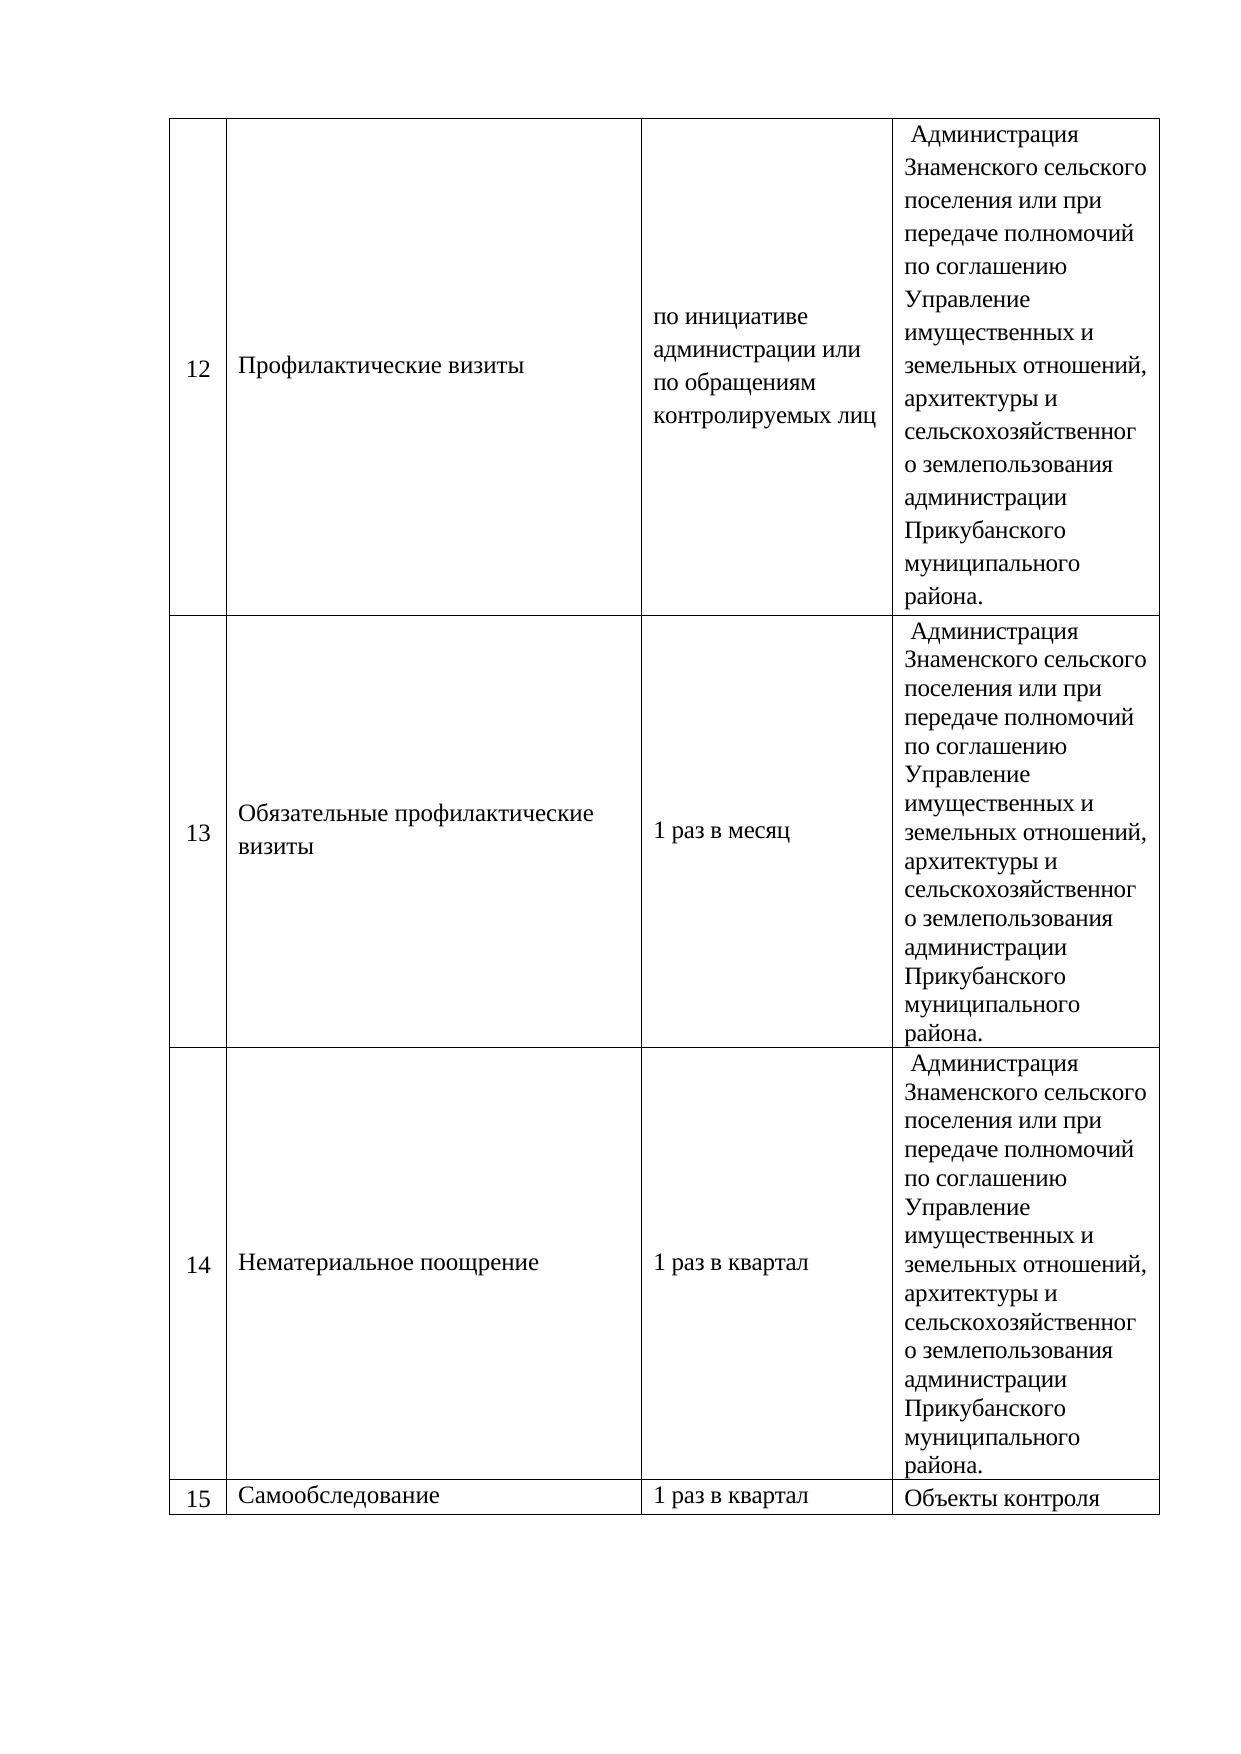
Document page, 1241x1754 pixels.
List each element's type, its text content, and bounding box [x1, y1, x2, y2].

table_cell Самообследование [227, 1480, 641, 1514]
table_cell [893, 119, 1159, 615]
table_cell 1 раз в квартал [642, 1480, 892, 1514]
table_cell Нематериальное поощрение [227, 1048, 641, 1479]
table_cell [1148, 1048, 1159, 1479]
table_cell 12 [170, 119, 226, 615]
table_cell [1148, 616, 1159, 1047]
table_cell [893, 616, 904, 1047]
table_cell 14 [170, 1048, 226, 1479]
table_cell Профилактические визиты [227, 119, 641, 615]
table_cell 1 раз в месяц [642, 616, 892, 1047]
table_cell 15 [170, 1480, 226, 1514]
table_cell Обязательные профилактические визиты [227, 616, 641, 1047]
table_cell 1 раз в квартал [642, 1048, 892, 1479]
table_cell по инициативе администрации или по обращениям контролируемых лиц [642, 119, 892, 615]
table_cell 13 [170, 616, 226, 1047]
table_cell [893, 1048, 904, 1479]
table_cell Объекты контроля [893, 1480, 1159, 1514]
